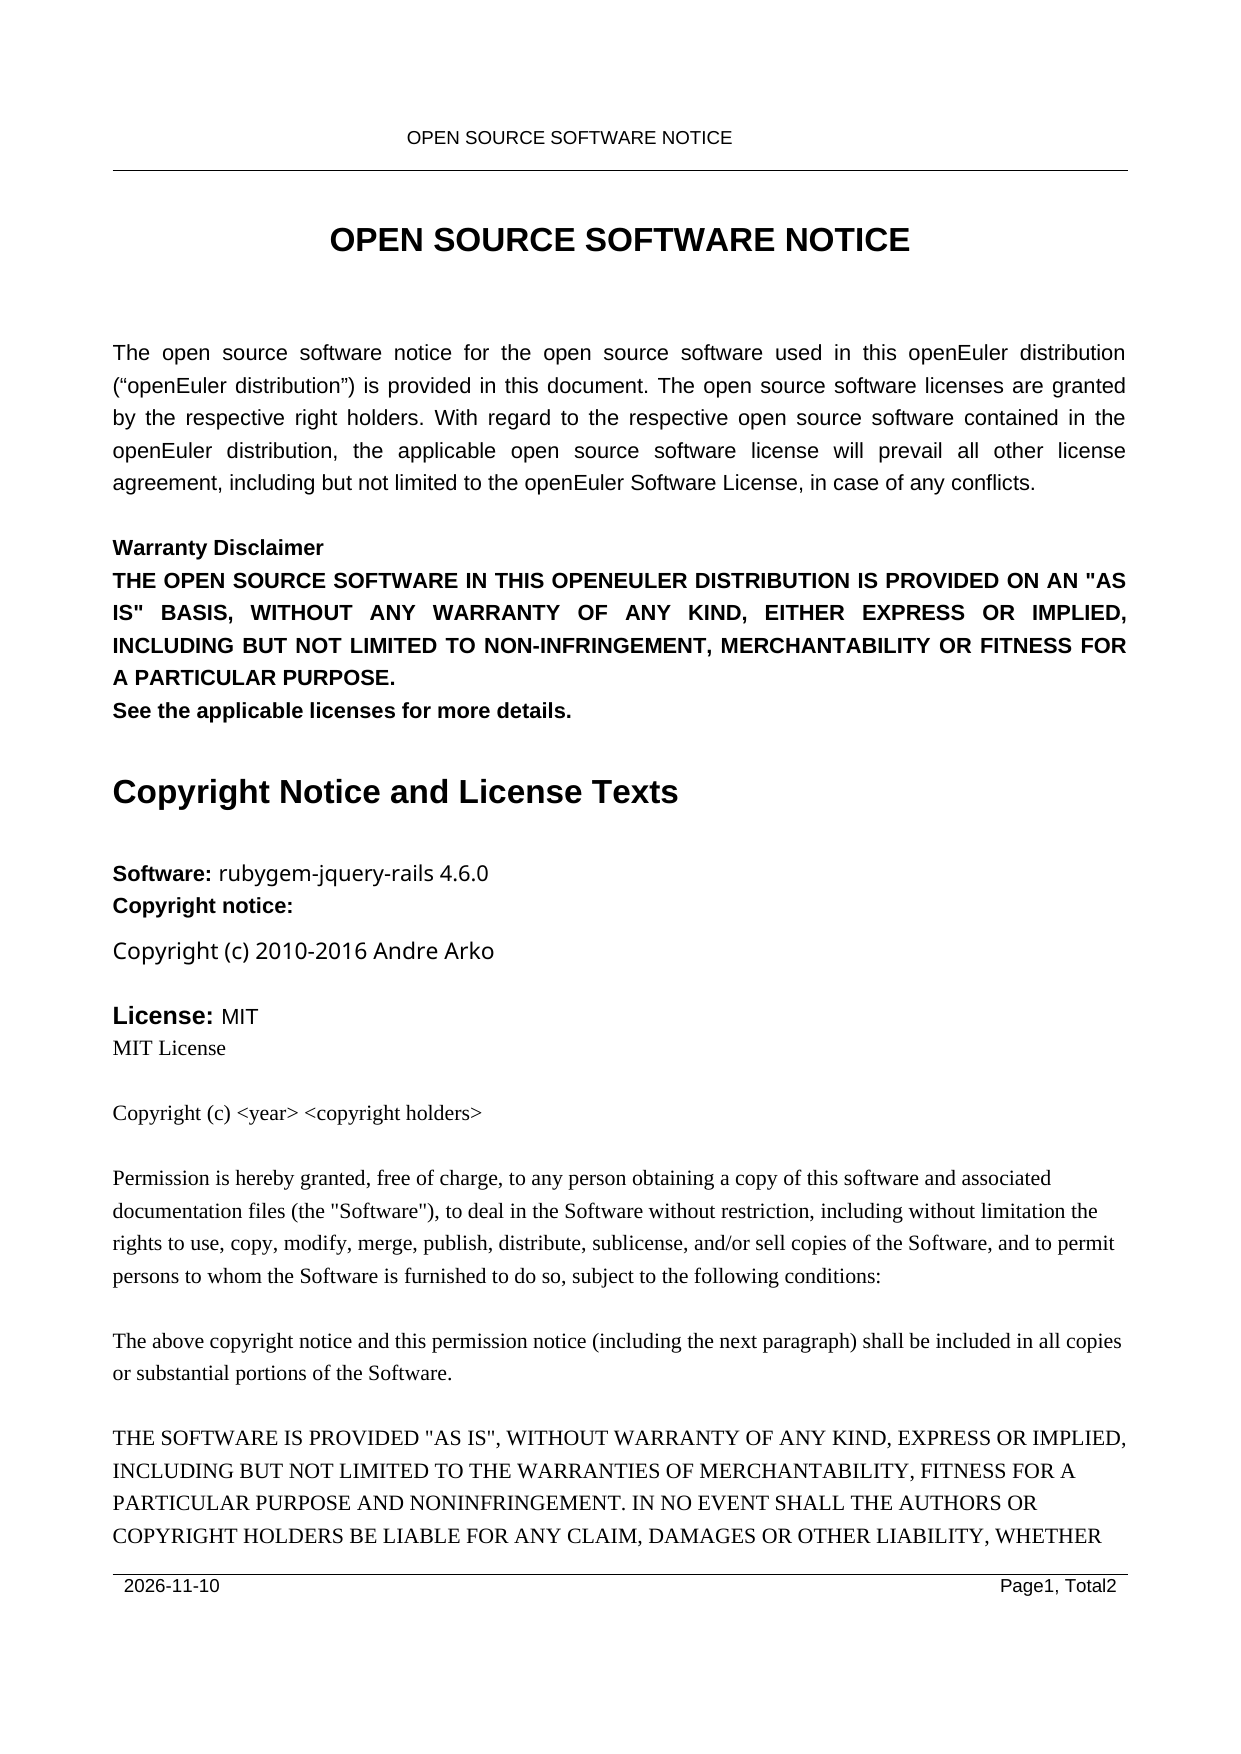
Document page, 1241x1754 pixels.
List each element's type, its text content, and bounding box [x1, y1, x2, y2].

text Warranty Disclaimer [112, 531, 1128, 564]
text The open source software notice for the open source software used in this openEuler distribution (“openEuler distribution”) is provided in this document. The open source software licenses are granted by the respective right holders. With regard to the respective open source software contained in the openEuler distribution, the applicable open source software license will prevail all other license agreement, including but not limited to the openEuler Software License, in case of any conflicts. [112, 336, 1128, 499]
text Copyright (c) 2010-2016 Andre Arko [112, 934, 1128, 999]
text THE OPEN SOURCE SOFTWARE IN THIS OPENEULER DISTRIBUTION IS PROVIDED ON AN "AS IS" BASIS, WITHOUT ANY WARRANTY OF ANY KIND, EITHER EXPRESS OR IMPLIED, INCLUDING BUT NOT LIMITED TO NON-INFRINGEMENT, MERCHANTABILITY OR FITNESS FOR A PARTICULAR PURPOSE. See the applicable licenses for more details. [112, 564, 1128, 726]
text OPEN SOURCE SOFTWARE NOTICE [112, 206, 1128, 271]
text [112, 1031, 1128, 1551]
text Copyright notice: [112, 889, 1128, 921]
title Software: rubygem-jquery-rails 4.6.0 [112, 856, 1128, 889]
text Copyright Notice and License Texts [112, 759, 1128, 824]
text License: MIT [112, 999, 1128, 1031]
